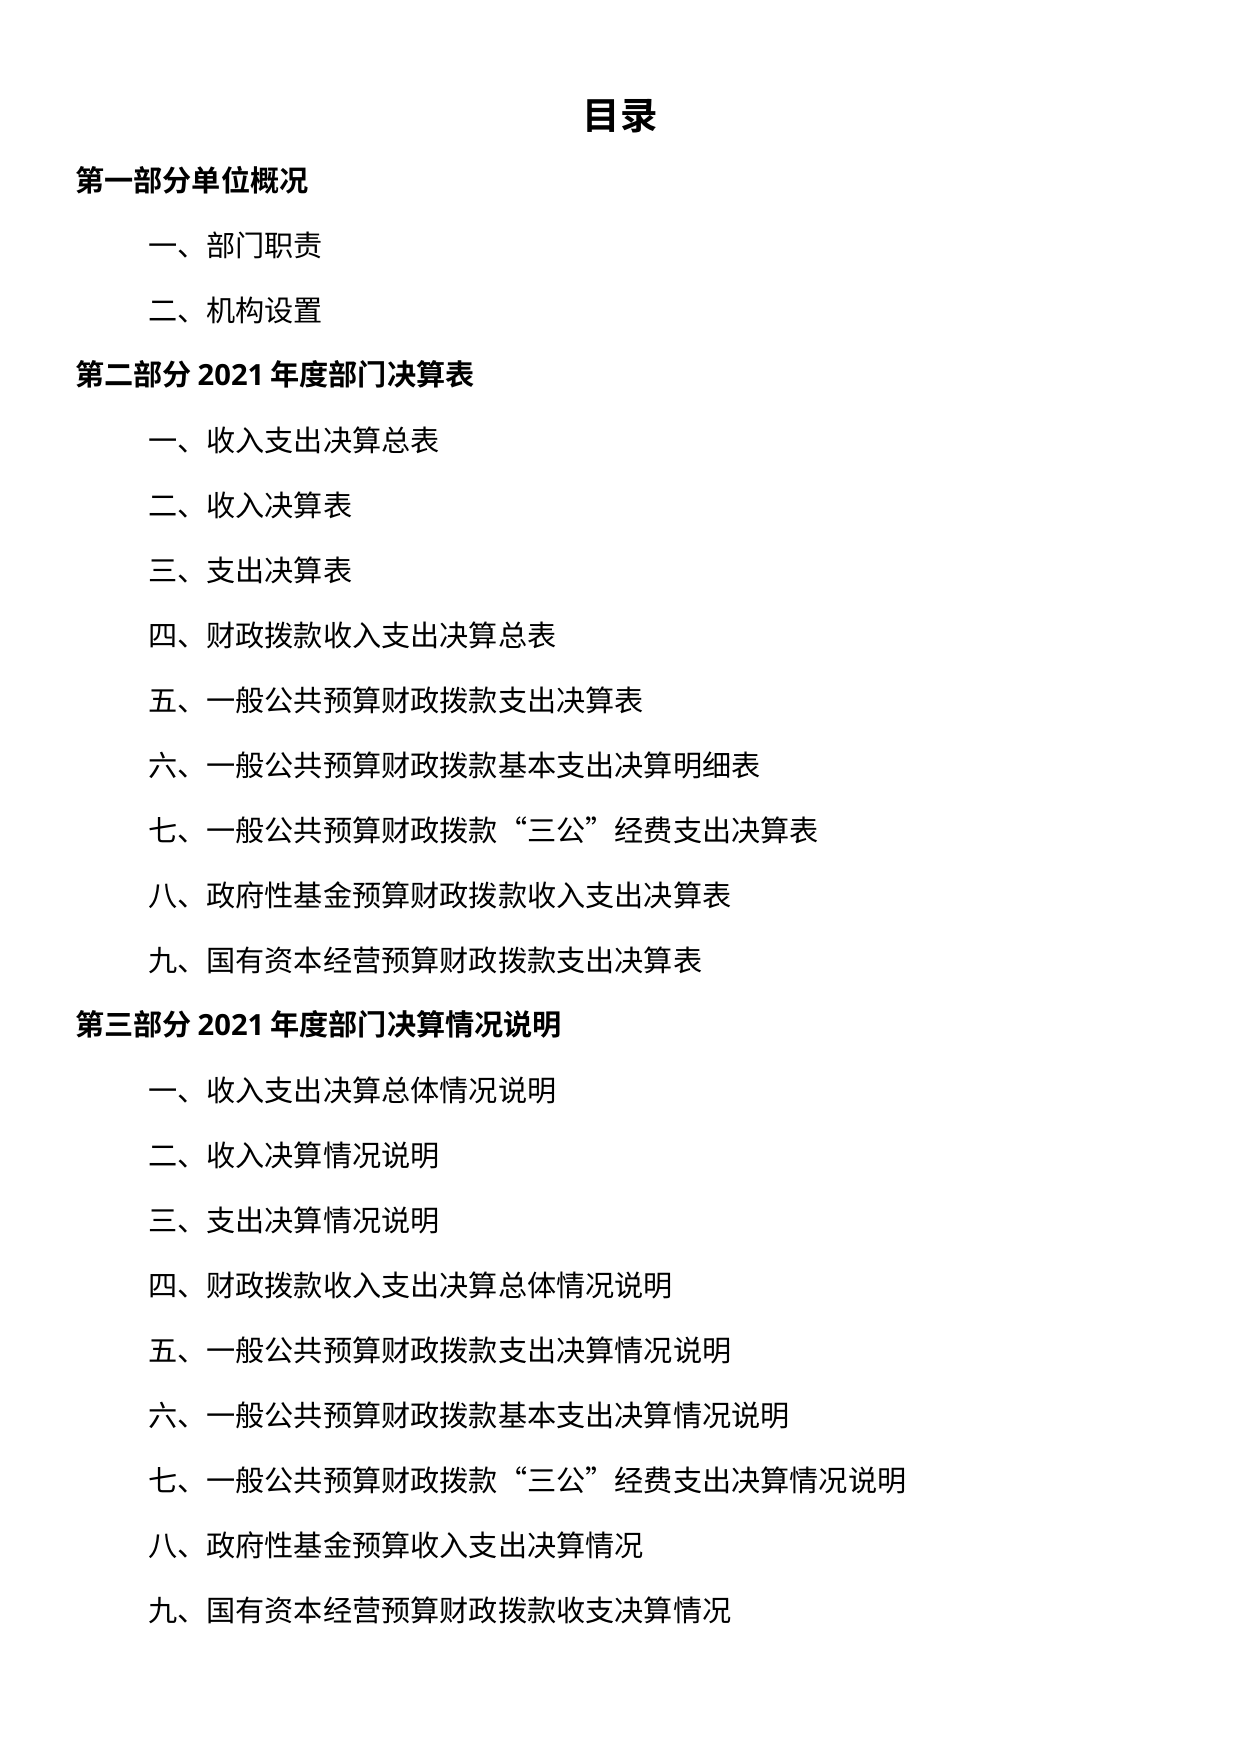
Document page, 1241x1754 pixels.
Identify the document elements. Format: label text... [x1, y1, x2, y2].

text 六、一般公共预算财政拨款基本支出决算明细表 [75, 731, 1165, 796]
text 一、收入支出决算总体情况说明 [75, 1056, 1165, 1121]
text 二、收入决算表 [75, 471, 1165, 536]
text 目录 [75, 81, 1165, 146]
text 第一部分单位概况 [75, 146, 1165, 211]
text 九、国有资本经营预算财政拨款收支决算情况 [75, 1576, 1165, 1641]
text 第三部分2021年度部门决算情况说明 [75, 991, 1165, 1056]
text 八、政府性基金预算财政拨款收入支出决算表 [75, 861, 1165, 926]
text 一、部门职责 [75, 211, 1165, 276]
text 二、机构设置 [75, 276, 1165, 341]
text 八、政府性基金预算收入支出决算情况 [75, 1511, 1165, 1576]
text 一、收入支出决算总表 [75, 406, 1165, 471]
text 四、财政拨款收入支出决算总体情况说明 [75, 1251, 1165, 1316]
text 七、一般公共预算财政拨款“三公”经费支出决算情况说明 [75, 1446, 1165, 1511]
text 四、财政拨款收入支出决算总表 [75, 601, 1165, 666]
text 五、一般公共预算财政拨款支出决算情况说明 [75, 1316, 1165, 1381]
text 第二部分2021年度部门决算表 [75, 341, 1165, 406]
text 五、一般公共预算财政拨款支出决算表 [75, 666, 1165, 731]
text 九、国有资本经营预算财政拨款支出决算表 [75, 926, 1165, 991]
text 七、一般公共预算财政拨款“三公”经费支出决算表 [75, 796, 1165, 861]
text 三、支出决算表 [75, 536, 1165, 601]
text 二、收入决算情况说明 [75, 1121, 1165, 1186]
text 六、一般公共预算财政拨款基本支出决算情况说明 [75, 1381, 1165, 1446]
text 三、支出决算情况说明 [75, 1186, 1165, 1251]
